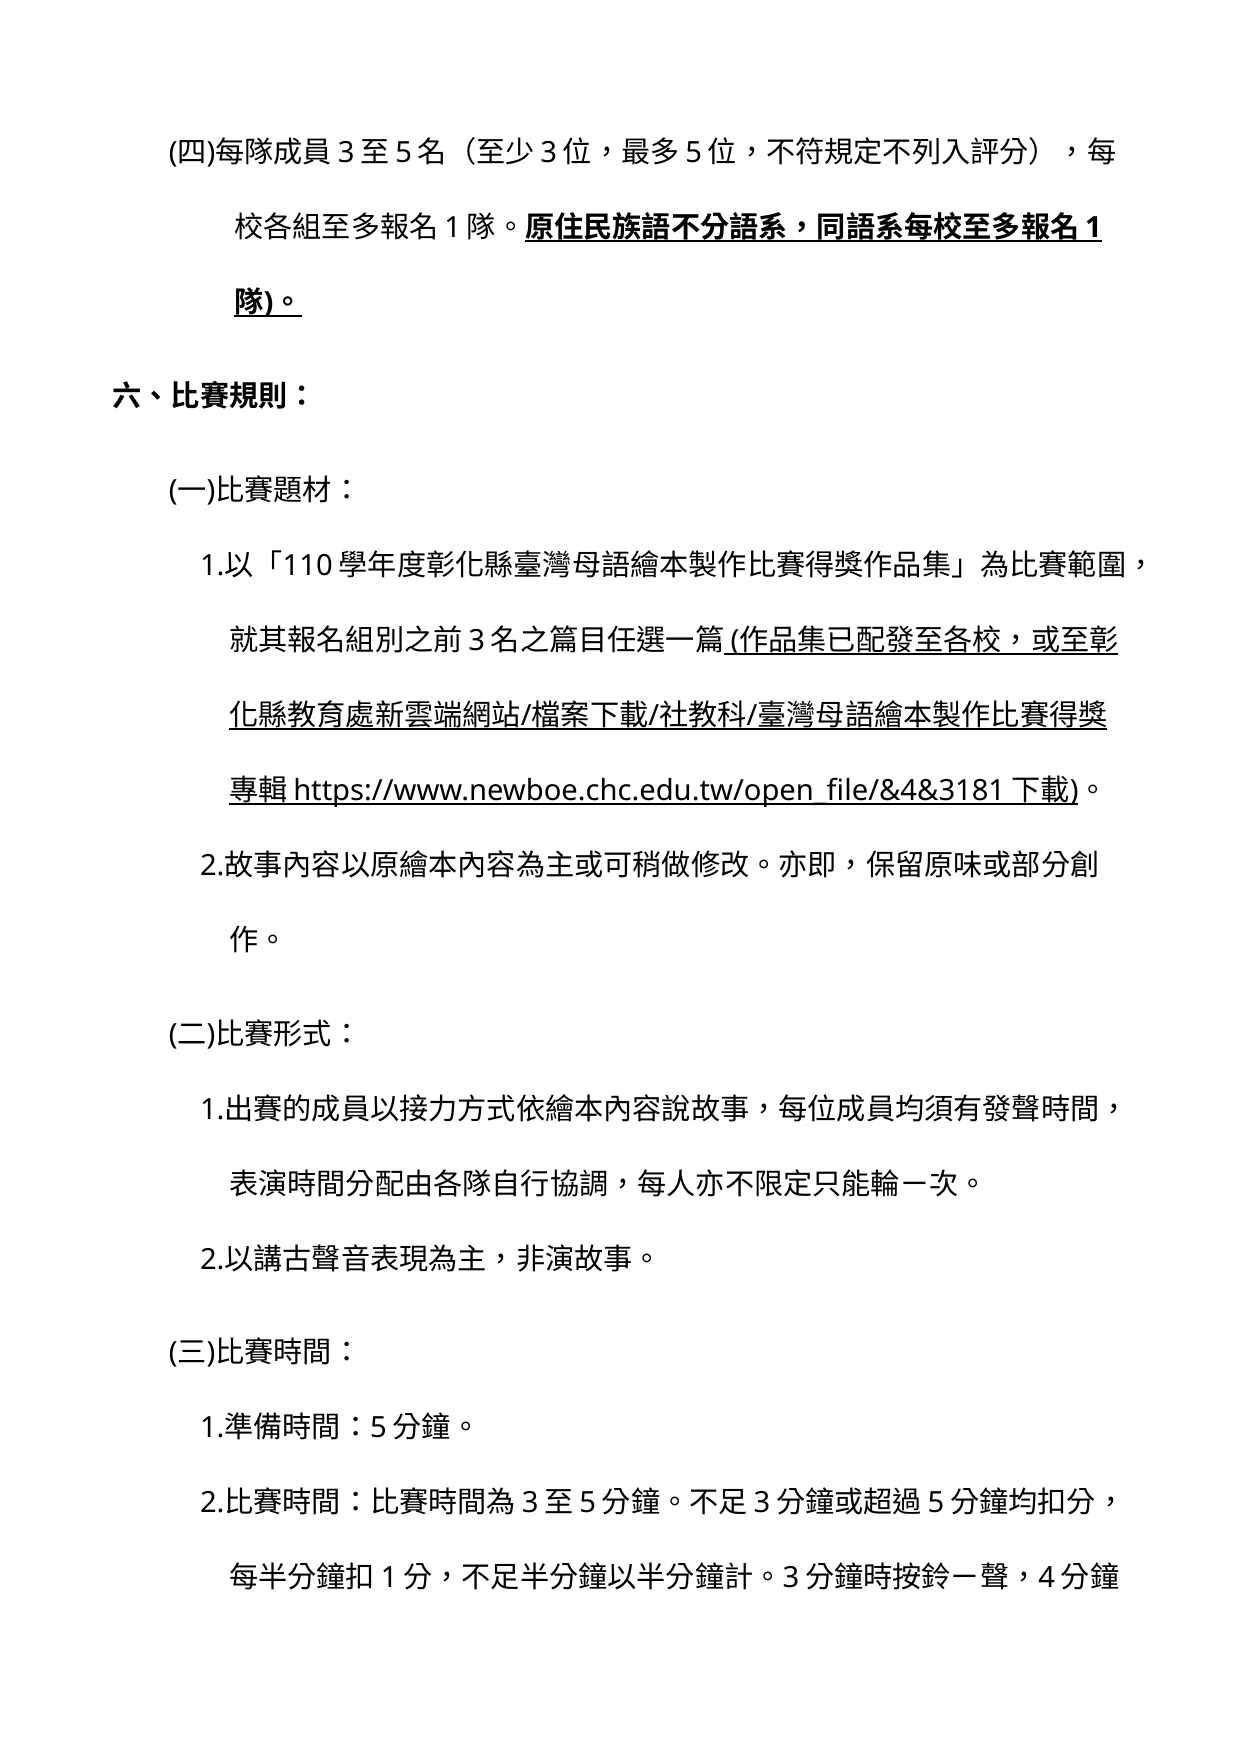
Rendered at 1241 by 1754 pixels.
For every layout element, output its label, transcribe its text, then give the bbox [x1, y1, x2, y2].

text (一)比賽題材： [168, 450, 1128, 525]
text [200, 1463, 1128, 1613]
text 六、比賽規則： [112, 357, 1128, 432]
text (三)比賽時間： [168, 1313, 1128, 1388]
text (二)比賽形式： [168, 994, 1128, 1069]
text (四)每隊成員3至5名（至少3位，最多5位，不符規定不列入評分），每校各組至多報名1隊。原住民族語不分語系，同語系每校至多報名1隊)。 [168, 113, 1128, 338]
text 1.準備時間：5分鐘。 [200, 1388, 1128, 1463]
text 1.以「110學年度彰化縣臺灣母語繪本製作比賽得獎作品集」為比賽範圍，就其報名組別之前3名之篇目任選一篇 (作品集已配發至各校，或至彰化縣教育處新雲端網站/檔案下載/社教科/臺灣母語繪本製作比賽得獎專輯https://www.newboe.chc.edu.tw/open_file/&4&3181下載)。 [200, 525, 1128, 825]
text 2.故事內容以原繪本內容為主或可稍做修改。亦即，保留原味或部分創作。 [200, 825, 1128, 975]
text 2.以講古聲音表現為主，非演故事。 [200, 1219, 1128, 1294]
text 1.出賽的成員以接力方式依繪本內容說故事，每位成員均須有發聲時間，表演時間分配由各隊自行協調，每人亦不限定只能輪ㄧ次。 [200, 1069, 1128, 1219]
